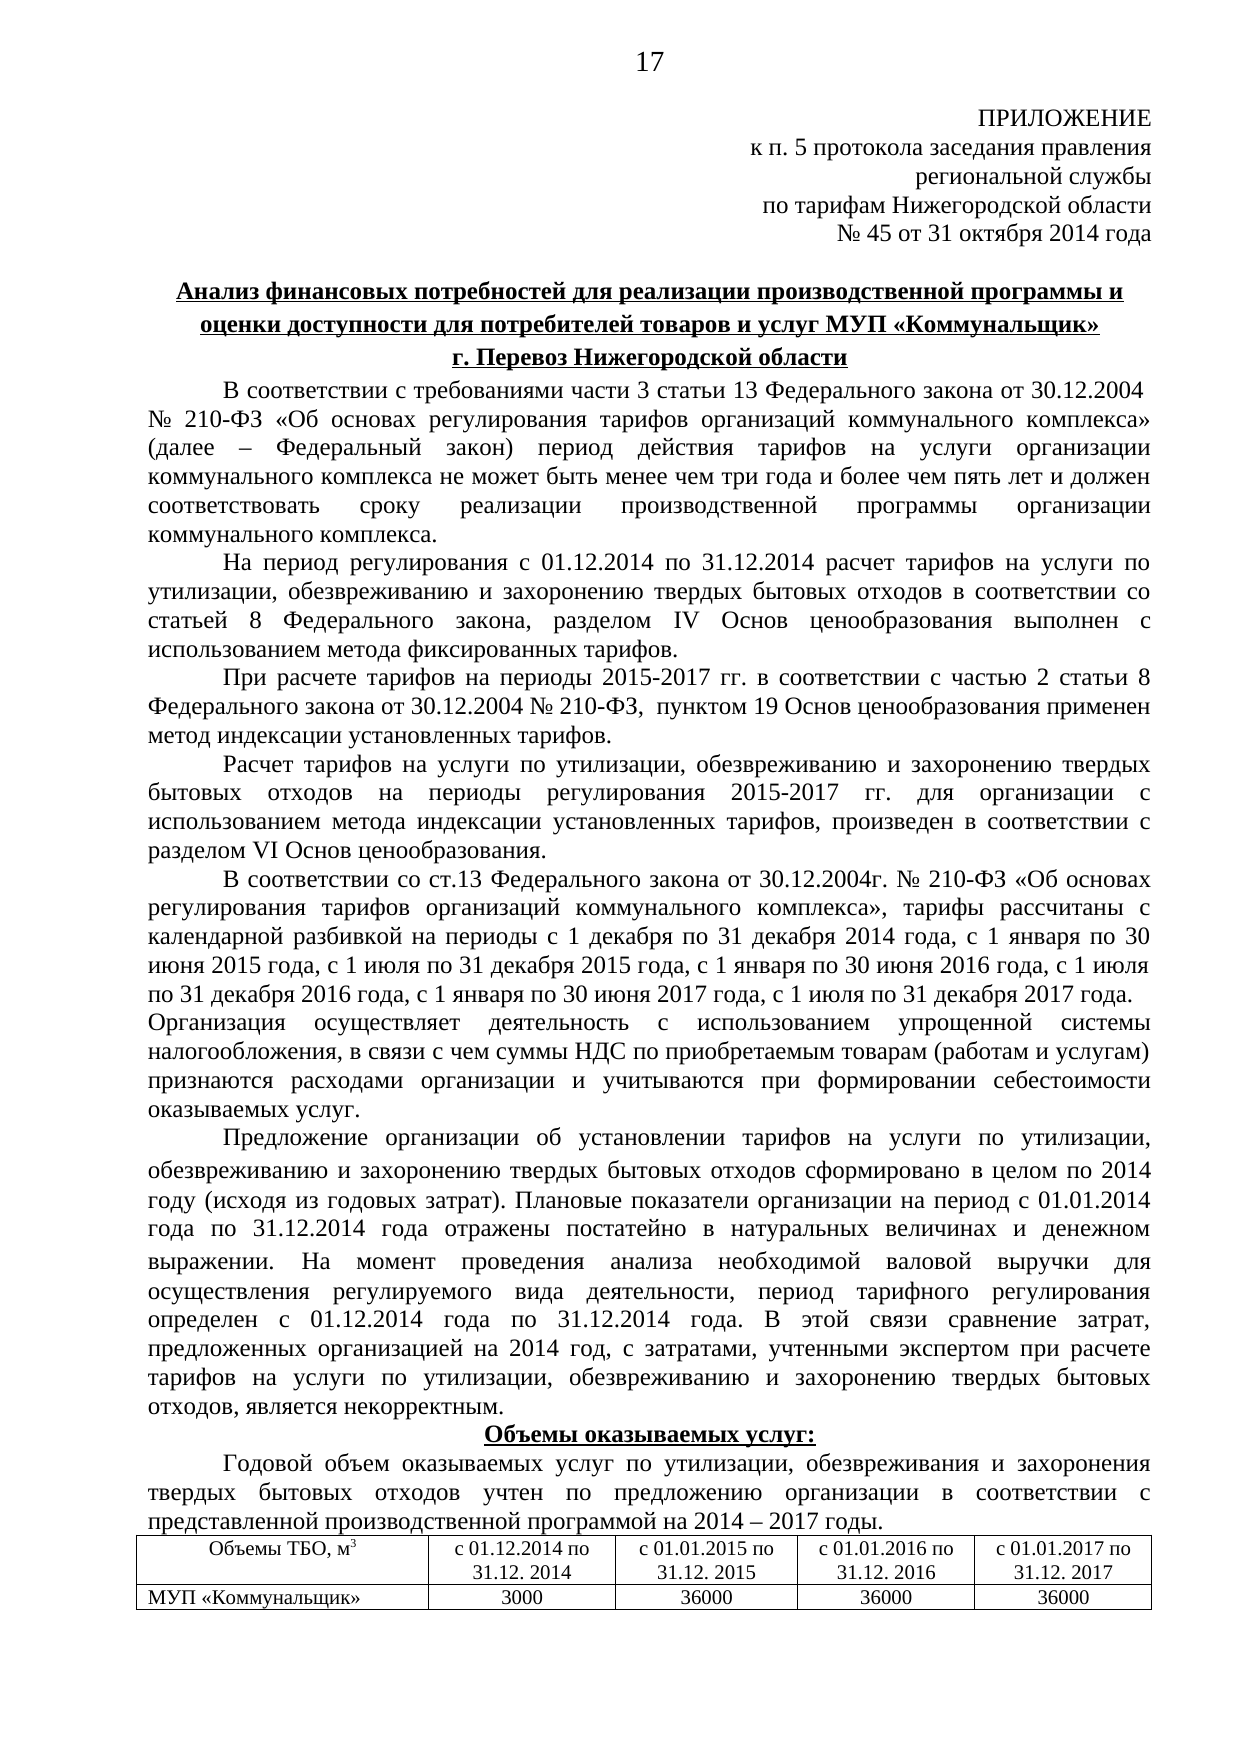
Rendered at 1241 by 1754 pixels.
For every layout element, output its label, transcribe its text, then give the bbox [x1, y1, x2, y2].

text региональной службы [148, 161, 1152, 190]
text к п. 5 протокола заседания правления [148, 132, 1152, 161]
table_cell 3000 [429, 1585, 615, 1609]
table_cell 36000 [616, 1585, 797, 1609]
table_header Объемы ТБО, м3 [137, 1536, 428, 1584]
text Расчет тарифов на услуги по утилизации, обезвреживанию и захоронению твердых бытовых отходов на периоды регулирования 2015-2017 гг. для организации с использованием метода индексации установленных тарифов, произведен в соответствии с разделом VI Основ ценообразования. [148, 749, 1152, 864]
table_header с 01.01.2016 по 31.12. 2016 [798, 1536, 974, 1584]
text Анализ финансовых потребностей для реализации производственной программы и оценки доступности для потребителей товаров и услуг МУП «Коммунальщик» г. Перевоз Нижегородской области [148, 276, 1152, 371]
text При расчете тарифов на периоды 2015-2017 гг. в соответствии с частью 2 статьи 8 Федерального закона от 30.12.2004 № 210-ФЗ, пунктом 19 Основ ценообразования применен метод индексации установленных тарифов. [148, 662, 1152, 749]
table_header с 01.01.2015 по 31.12. 2015 [616, 1536, 797, 1584]
table_cell МУП «Коммунальщик» [137, 1585, 428, 1609]
text ПРИЛОЖЕНИЕ [148, 103, 1152, 132]
text Годовой объем оказываемых услуг по утилизации, обезвреживания и захоронения твердых бытовых отходов учтен по предложению организации в соответствии с представленной производственной программой на 2014 – 2017 годы. [148, 1448, 1152, 1534]
table_header с 01.12.2014 по 31.12. 2014 [429, 1536, 615, 1584]
text по тарифам Нижегородской области [148, 190, 1152, 218]
text В соответствии со ст.13 Федерального закона от 30.12.2004г. № 210-ФЗ «Об основах регулирования тарифов организаций коммунального комплекса», тарифы рассчитаны с календарной разбивкой на периоды с 1 декабря по 31 декабря 2014 года, с 1 января по 30 июня 2015 года, с 1 июля по 31 декабря 2015 года, с 1 января по 30 июня 2016 года, с 1 июля по 31 декабря 2016 года, с 1 января по 30 июня 2017 года, с 1 июля по 31 декабря 2017 года. [148, 864, 1152, 1007]
text Организация осуществляет деятельность с использованием упрощенной системы налогообложения, в связи с чем суммы НДС по приобретаемым товарам (работам и услугам) признаются расходами организации и учитываются при формировании себестоимости оказываемых услуг. [148, 1007, 1152, 1122]
table_header с 01.01.2017 по 31.12. 2017 [975, 1536, 1151, 1584]
table_cell 36000 [798, 1585, 974, 1609]
text В соответствии с требованиями части 3 статьи 13 Федерального закона от 30.12.2004 № 210-ФЗ «Об основах регулирования тарифов организаций коммунального комплекса» (далее – Федеральный закон) период действия тарифов на услуги организации коммунального комплекса не может быть менее чем три года и более чем пять лет и должен соответствовать сроку реализации производственной программы организации коммунального комплекса. [148, 375, 1152, 547]
text Предложение организации об установлении тарифов на услуги по утилизации, обезвреживанию и захоронению твердых бытовых отходов сформировано в целом по 2014 году (исходя из годовых затрат). Плановые показатели организации на период с 01.01.2014 года по 31.12.2014 года отражены постатейно в натуральных величинах и денежном выражении. На момент проведения анализа необходимой валовой выручки для осуществления регулируемого вида деятельности, период тарифного регулирования определен с 01.12.2014 года по 31.12.2014 года. В этой связи сравнение затрат, предложенных организацией на 2014 год, с затратами, учтенными экспертом при расчете тарифов на услуги по утилизации, обезвреживанию и захоронению твердых бытовых отходов, является некорректным. [148, 1122, 1152, 1419]
text Объемы оказываемых услуг: [148, 1419, 1152, 1448]
text На период регулирования с 01.12.2014 по 31.12.2014 расчет тарифов на услуги по утилизации, обезвреживанию и захоронению твердых бытовых отходов в соответствии со статьей 8 Федерального закона, разделом IV Основ ценообразования выполнен с использованием метода фиксированных тарифов. [148, 547, 1152, 662]
text № 45 от 31 октября 2014 года [148, 218, 1152, 276]
table_cell 36000 [975, 1585, 1151, 1609]
